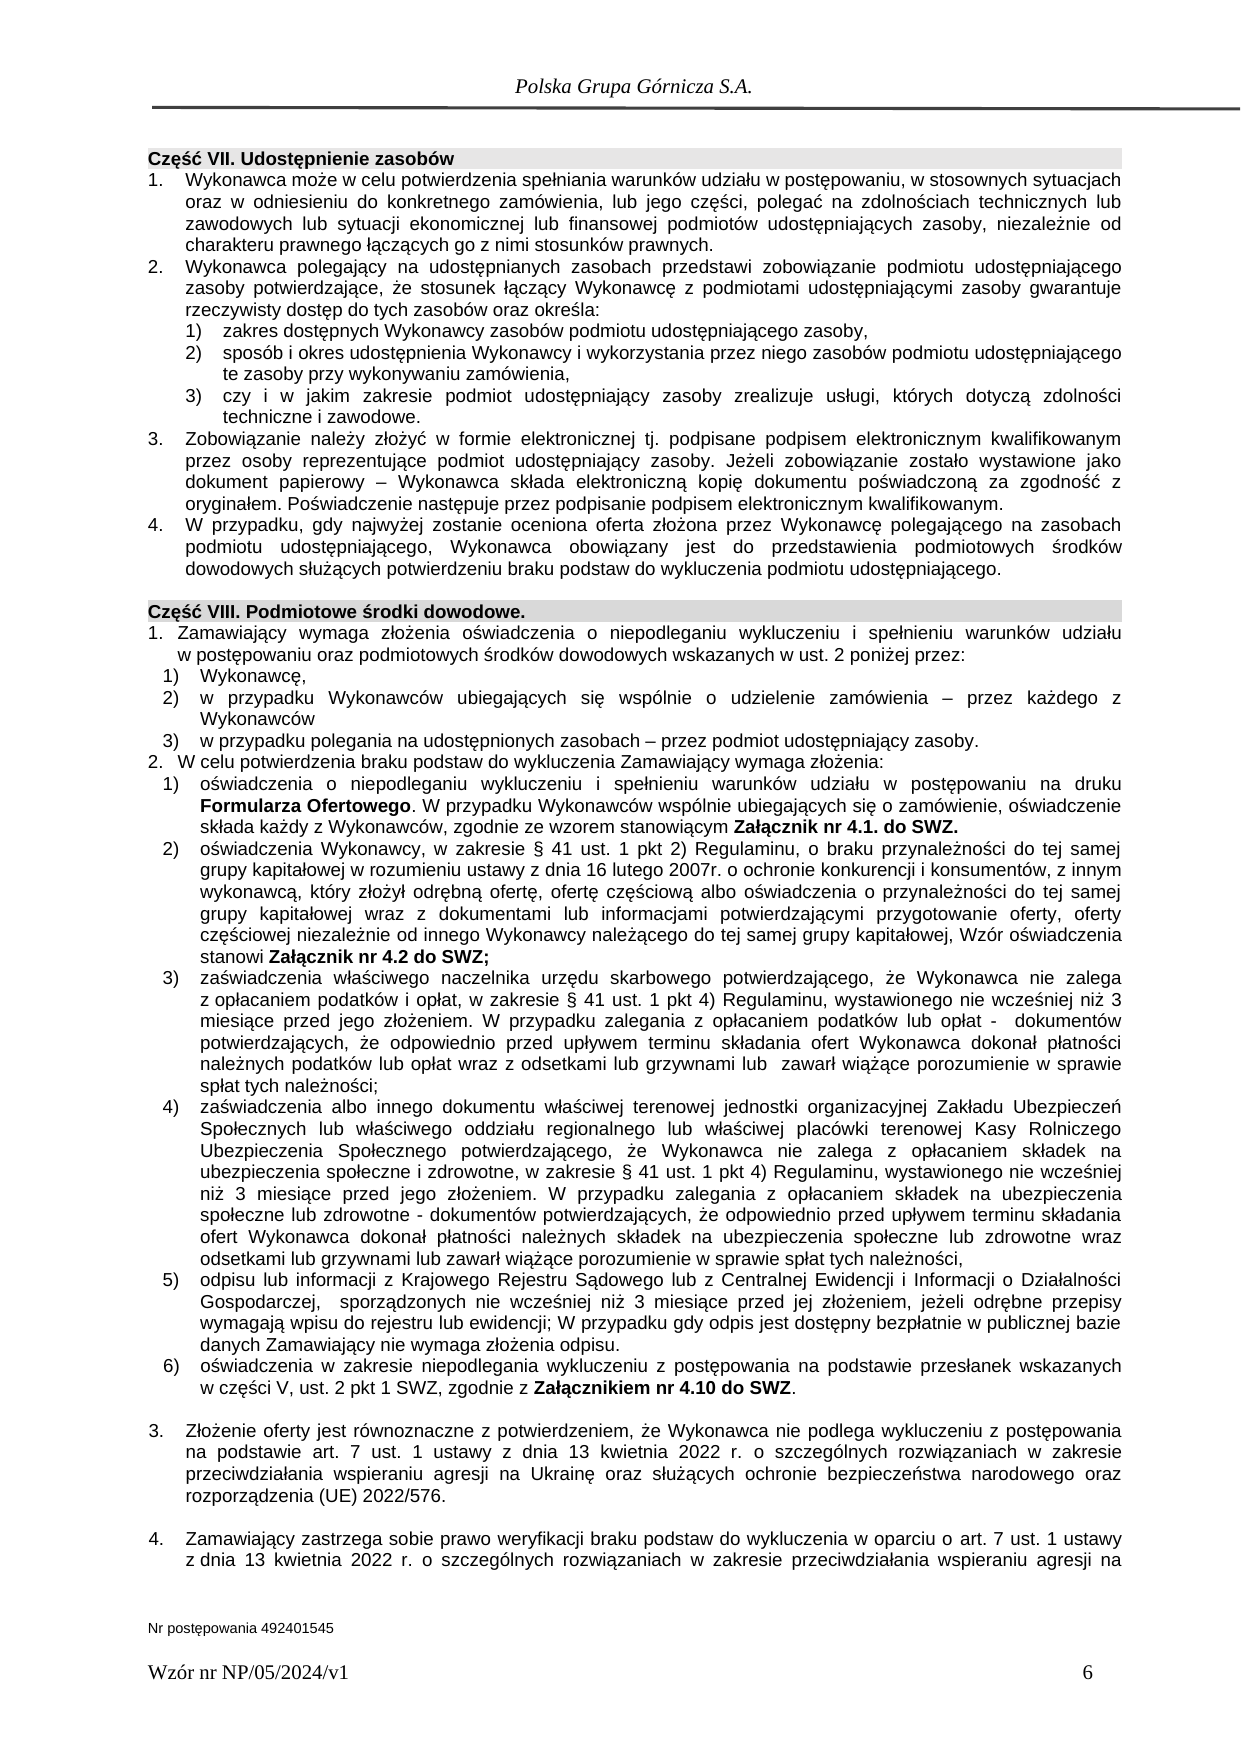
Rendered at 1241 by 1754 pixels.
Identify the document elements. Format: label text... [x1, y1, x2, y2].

list Zobowiązanie należy złożyć w formie elektronicznej tj. podpisane podpisem elektronicznym kwalifikowanym przez osoby reprezentujące podmiot udostępniający zasoby. Jeżeli zobowiązanie zostało wystawione jako dokument papierowy – Wykonawca składa elektroniczną kopię dokumentu poświadczoną za zgodność z oryginałem. Poświadczenie następuje przez podpisanie podpisem elektronicznym kwalifikowanym. [148, 428, 1122, 514]
list Złożenie oferty jest równoznaczne z potwierdzeniem, że Wykonawca nie podlega wykluczeniu z postępowania na podstawie art. 7 ust. 1 ustawy z dnia 13 kwietnia 2022 r. o szczególnych rozwiązaniach w zakresie przeciwdziałania wspieraniu agresji na Ukrainę oraz służących ochronie bezpieczeństwa narodowego oraz rozporządzenia (UE) 2022/576. [148, 1420, 1122, 1506]
list zaświadczenia właściwego naczelnika urzędu skarbowego potwierdzającego, że Wykonawca nie zalega z opłacaniem podatków i opłat, w zakresie § 41 ust. 1 pkt 4) Regulaminu, wystawionego nie wcześniej niż 3 miesiące przed jego złożeniem. W przypadku zalegania z opłacaniem podatków lub opłat - dokumentów potwierdzających, że odpowiednio przed upływem terminu składania ofert Wykonawca dokonał płatności należnych podatków lub opłat wraz z odsetkami lub grzywnami lub zawarł wiążące porozumienie w sprawie spłat tych należności; [162, 967, 1122, 1096]
list Zamawiający wymaga złożenia oświadczenia o niepodleganiu wykluczeniu i spełnieniu warunków udziału w postępowaniu oraz podmiotowych środków dowodowych wskazanych w ust. 2 poniżej przez: [148, 622, 1122, 665]
list oświadczenia Wykonawcy, w zakresie § 41 ust. 1 pkt 2) Regulaminu, o braku przynależności do tej samej grupy kapitałowej w rozumieniu ustawy z dnia 16 lutego 2007r. o ochronie konkurencji i konsumentów, z innym wykonawcą, który złożył odrębną ofertę, ofertę częściową albo oświadczenia o przynależności do tej samej grupy kapitałowej wraz z dokumentami lub informacjami potwierdzającymi przygotowanie oferty, oferty częściowej niezależnie od innego Wykonawcy należącego do tej samej grupy kapitałowej, Wzór oświadczenia stanowi Załącznik nr 4.2 do SWZ; [162, 838, 1122, 967]
list zakres dostępnych Wykonawcy zasobów podmiotu udostępniającego zasoby, [185, 320, 1122, 342]
list czy i w jakim zakresie podmiot udostępniający zasoby zrealizuje usługi, których dotyczą zdolności techniczne i zawodowe. [185, 385, 1122, 428]
list zaświadczenia albo innego dokumentu właściwej terenowej jednostki organizacyjnej Zakładu Ubezpieczeń Społecznych lub właściwego oddziału regionalnego lub właściwej placówki terenowej Kasy Rolniczego Ubezpieczenia Społecznego potwierdzającego, że Wykonawca nie zalega z opłacaniem składek na ubezpieczenia społeczne i zdrowotne, w zakresie § 41 ust. 1 pkt 4) Regulaminu, wystawionego nie wcześniej niż 3 miesiące przed jego złożeniem. W przypadku zalegania z opłacaniem składek na ubezpieczenia społeczne lub zdrowotne - dokumentów potwierdzających, że odpowiednio przed upływem terminu składania ofert Wykonawca dokonał płatności należnych składek na ubezpieczenia społeczne lub zdrowotne wraz odsetkami lub grzywnami lub zawarł wiążące porozumienie w sprawie spłat tych należności, [162, 1096, 1122, 1269]
subtitle Część VII. Udostępnienie zasobów [148, 148, 1122, 169]
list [148, 1528, 1122, 1571]
list oświadczenia o niepodleganiu wykluczeniu i spełnieniu warunków udziału w postępowaniu na druku Formularza Ofertowego. W przypadku Wykonawców wspólnie ubiegających się o zamówienie, oświadczenie składa każdy z Wykonawców, zgodnie ze wzorem stanowiącym Załącznik nr 4.1. do SWZ. [162, 773, 1122, 838]
list W przypadku, gdy najwyżej zostanie oceniona oferta złożona przez Wykonawcę polegającego na zasobach podmiotu udostępniającego, Wykonawca obowiązany jest do przedstawienia podmiotowych środków dowodowych służących potwierdzeniu braku podstaw do wykluczenia podmiotu udostępniającego. [148, 514, 1122, 579]
list odpisu lub informacji z Krajowego Rejestru Sądowego lub z Centralnej Ewidencji i Informacji o Działalności Gospodarczej, sporządzonych nie wcześniej niż 3 miesiące przed jej złożeniem, jeżeli odrębne przepisy wymagają wpisu do rejestru lub ewidencji; W przypadku gdy odpis jest dostępny bezpłatnie w publicznej bazie danych Zamawiający nie wymaga złożenia odpisu. [162, 1269, 1122, 1355]
list Wykonawca może w celu potwierdzenia spełniania warunków udziału w postępowaniu, w stosownych sytuacjach oraz w odniesieniu do konkretnego zamówienia, lub jego części, polegać na zdolnościach technicznych lub zawodowych lub sytuacji ekonomicznej lub finansowej podmiotów udostępniających zasoby, niezależnie od charakteru prawnego łączących go z nimi stosunków prawnych. [148, 169, 1122, 255]
list W celu potwierdzenia braku podstaw do wykluczenia Zamawiający wymaga złożenia: [148, 751, 1122, 773]
list w przypadku Wykonawców ubiegających się wspólnie o udzielenie zamówienia – przez każdego z Wykonawców [162, 687, 1122, 730]
list oświadczenia w zakresie niepodlegania wykluczeniu z postępowania na podstawie przesłanek wskazanych w części V, ust. 2 pkt 1 SWZ, zgodnie z Załącznikiem nr 4.10 do SWZ. [163, 1355, 1122, 1398]
subtitle Część VIII. Podmiotowe środki dowodowe. [148, 600, 1122, 622]
list sposób i okres udostępnienia Wykonawcy i wykorzystania przez niego zasobów podmiotu udostępniającego te zasoby przy wykonywaniu zamówienia, [185, 342, 1122, 385]
list Wykonawca polegający na udostępnianych zasobach przedstawi zobowiązanie podmiotu udostępniającego zasoby potwierdzające, że stosunek łączący Wykonawcę z podmiotami udostępniającymi zasoby gwarantuje rzeczywisty dostęp do tych zasobów oraz określa: [148, 255, 1122, 320]
list w przypadku polegania na udostępnionych zasobach – przez podmiot udostępniający zasoby. [162, 730, 1122, 751]
list Wykonawcę, [162, 665, 1122, 687]
